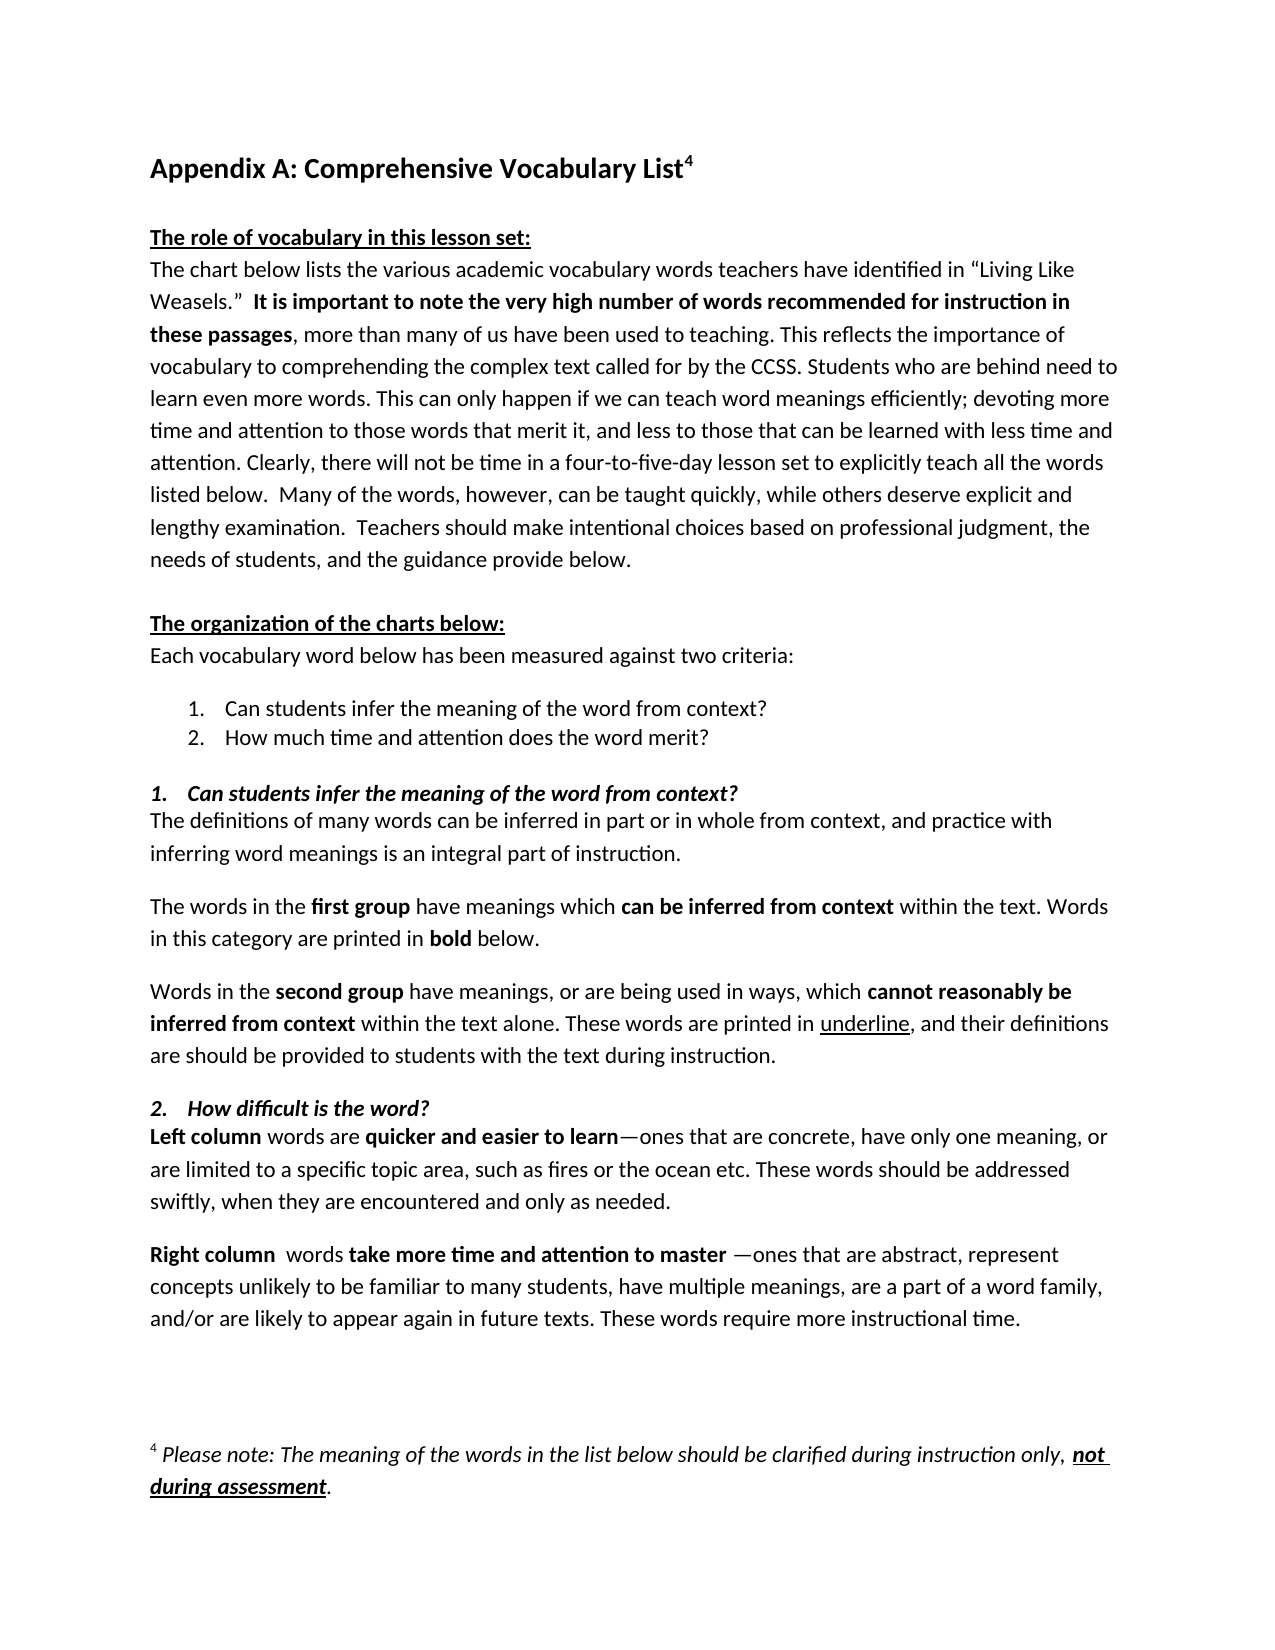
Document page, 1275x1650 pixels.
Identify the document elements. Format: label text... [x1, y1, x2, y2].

text Left column words are quicker and easier to learn—ones that are concrete, have only one meaning, or are limited to a specific topic area, such as fires or the ocean etc. These words should be addressed swiftly, when they are encountered and only as needed. [150, 1122, 1125, 1215]
text Words in the second group have meanings, or are being used in ways, which cannot reasonably be inferred from context within the text alone. These words are printed in underline, and their definitions are should be provided to students with the text during instruction. [150, 977, 1125, 1069]
text The role of vocabulary in this lesson set: [150, 223, 1125, 251]
text The words in the first group have meanings which can be inferred from context within the text. Words in this category are printed in bold below. [150, 892, 1125, 952]
list Can students infer the meaning of the word from context? [150, 779, 1125, 807]
text The definitions of many words can be inferred in part or in whole from context, and practice with inferring word meanings is an integral part of instruction. [150, 807, 1125, 867]
subtitle Appendix A: Comprehensive Vocabulary List [150, 150, 1125, 186]
text Each vocabulary word below has been measured against two criteria: [150, 642, 1125, 669]
text Right column words take more time and attention to master —ones that are abstract, represent concepts unlikely to be familiar to many students, have multiple meanings, are a part of a word family, and/or are likely to appear again in future texts. These words require more instructional time. [150, 1240, 1125, 1332]
text The chart below lists the various academic vocabulary words teachers have identified in “Living Like Weasels.” It is important to note the very high number of words recommended for instruction in these passages, more than many of us have been used to teaching. This reflects the importance of vocabulary to comprehending the complex text called for by the CCSS. Students who are behind need to learn even more words. This can only happen if we can teach word meanings efficiently; devoting more time and attention to those words that merit it, and less to those that can be learned with less time and attention. Clearly, there will not be time in a four-to-five-day lesson set to explicitly teach all the words listed below. Many of the words, however, can be taught quickly, while others deserve explicit and lengthy examination. Teachers should make intentional choices based on professional judgment, the needs of students, and the guidance provide below. [150, 255, 1125, 573]
list Can students infer the meaning of the word from context? [187, 694, 1125, 723]
list How much time and attention does the word merit? [187, 723, 1125, 751]
text The organization of the charts below: [150, 609, 1125, 637]
list How difficult is the word? [150, 1094, 1125, 1122]
